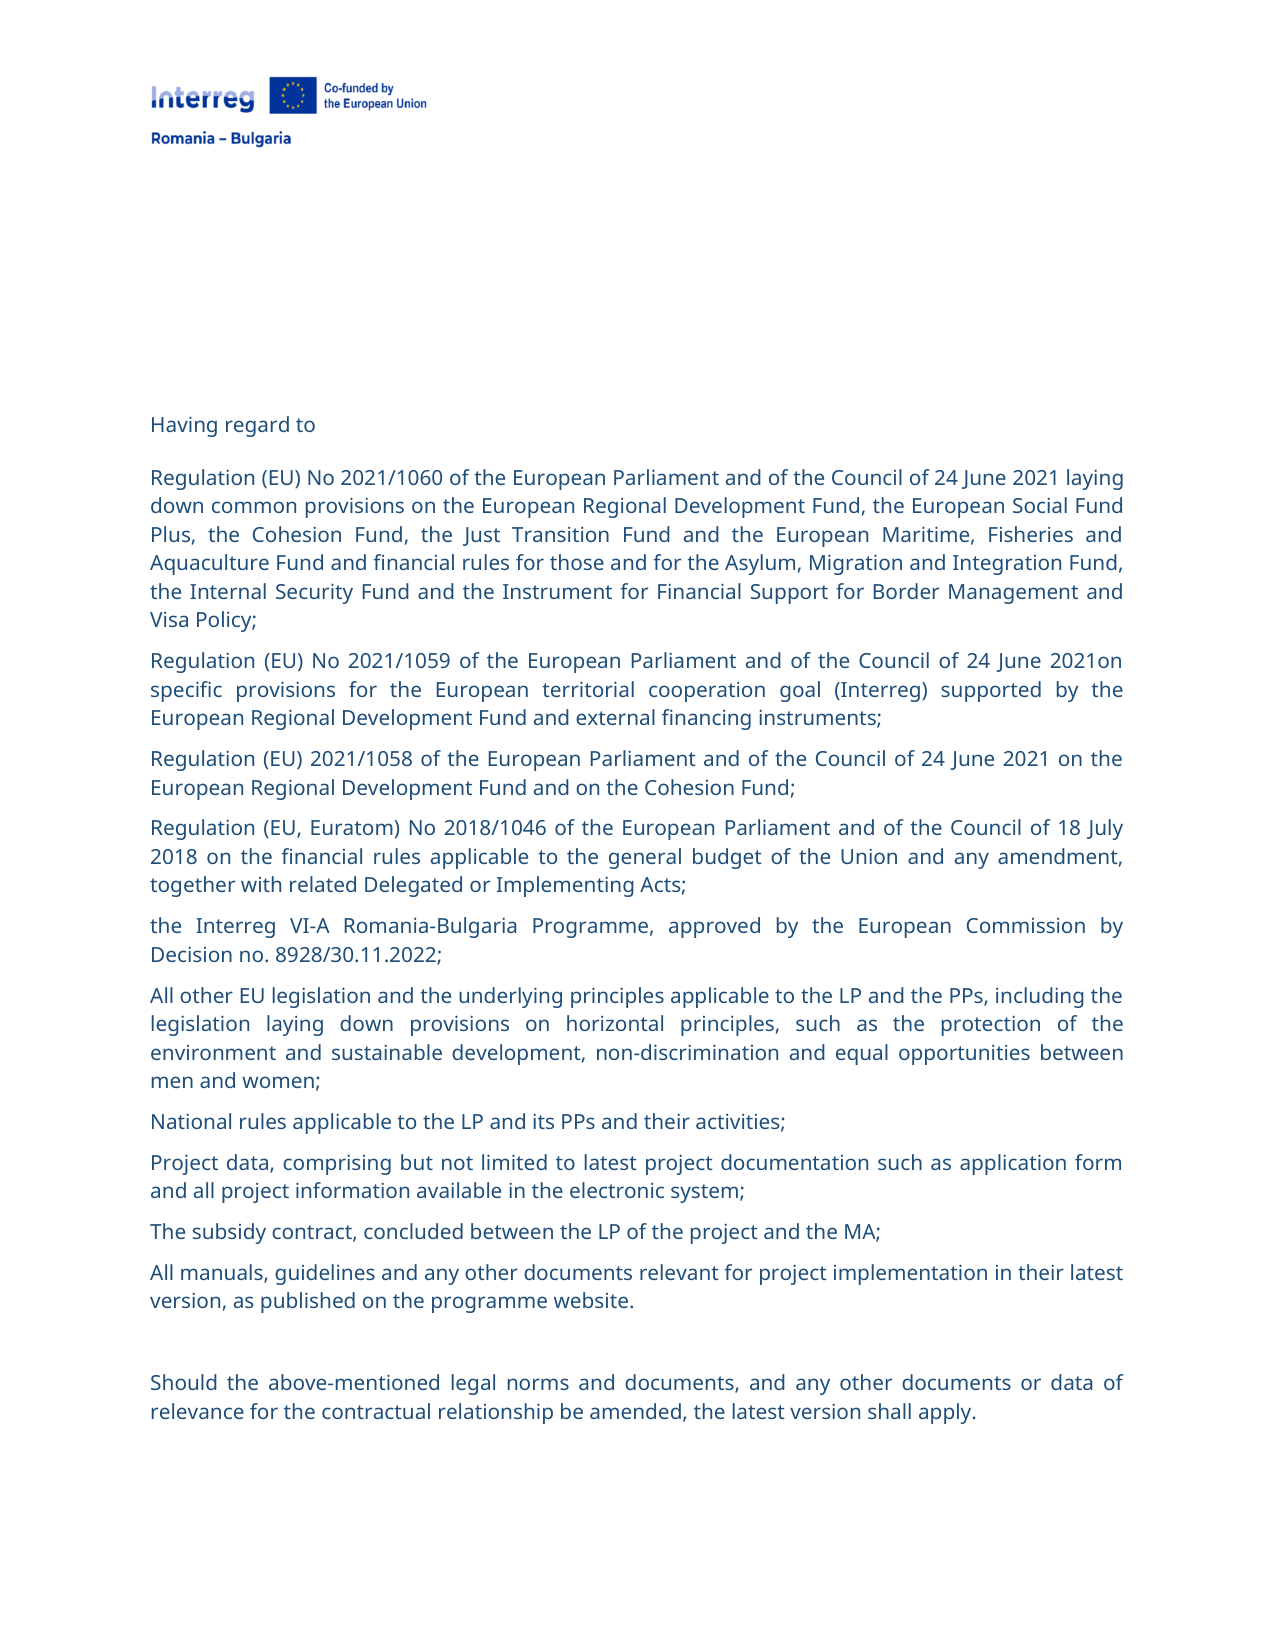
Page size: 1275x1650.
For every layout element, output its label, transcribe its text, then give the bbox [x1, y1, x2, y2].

text All manuals, guidelines and any other documents relevant for project implementation in their latest version, as published on the programme website. [150, 1258, 1125, 1315]
text Having regard to [150, 410, 1125, 438]
picture [150, 75, 428, 154]
text The subsidy contract, concluded between the LP of the project and the MA; [150, 1217, 1125, 1246]
text Regulation (EU) No 2021/1059 of the European Parliament and of the Council of 24 June 2021on specific provisions for the European territorial cooperation goal (Interreg) supported by the European Regional Development Fund and external financing instruments; [150, 646, 1125, 732]
text Regulation (EU, Euratom) No 2018/1046 of the European Parliament and of the Council of 18 July 2018 on the financial rules applicable to the general budget of the Union and any amendment, together with related Delegated or Implementing Acts; [150, 813, 1125, 899]
text the Interreg VI-A Romania-Bulgaria Programme, approved by the European Commission by Decision no. 8928/30.11.2022; [150, 911, 1125, 968]
text Regulation (EU) No 2021/1060 of the European Parliament and of the Council of 24 June 2021 laying down common provisions on the European Regional Development Fund, the European Social Fund Plus, the Cohesion Fund, the Just Transition Fund and the European Maritime, Fisheries and Aquaculture Fund and financial rules for those and for the Asylum, Migration and Integration Fund, the Internal Security Fund and the Instrument for Financial Support for Border Management and Visa Policy; [150, 463, 1125, 634]
text All other EU legislation and the underlying principles applicable to the LP and the PPs, including the legislation laying down provisions on horizontal principles, such as the protection of the environment and sustainable development, non-discrimination and equal opportunities between men and women; [150, 981, 1125, 1094]
text Regulation (EU) 2021/1058 of the European Parliament and of the Council of 24 June 2021 on the European Regional Development Fund and on the Cohesion Fund; [150, 744, 1125, 801]
text National rules applicable to the LP and its PPs and their activities; [150, 1107, 1125, 1135]
text Project data, comprising but not limited to latest project documentation such as application form and all project information available in the electronic system; [150, 1148, 1125, 1205]
text Should the above-mentioned legal norms and documents, and any other documents or data of relevance for the contractual relationship be amended, the latest version shall apply. [150, 1368, 1125, 1425]
